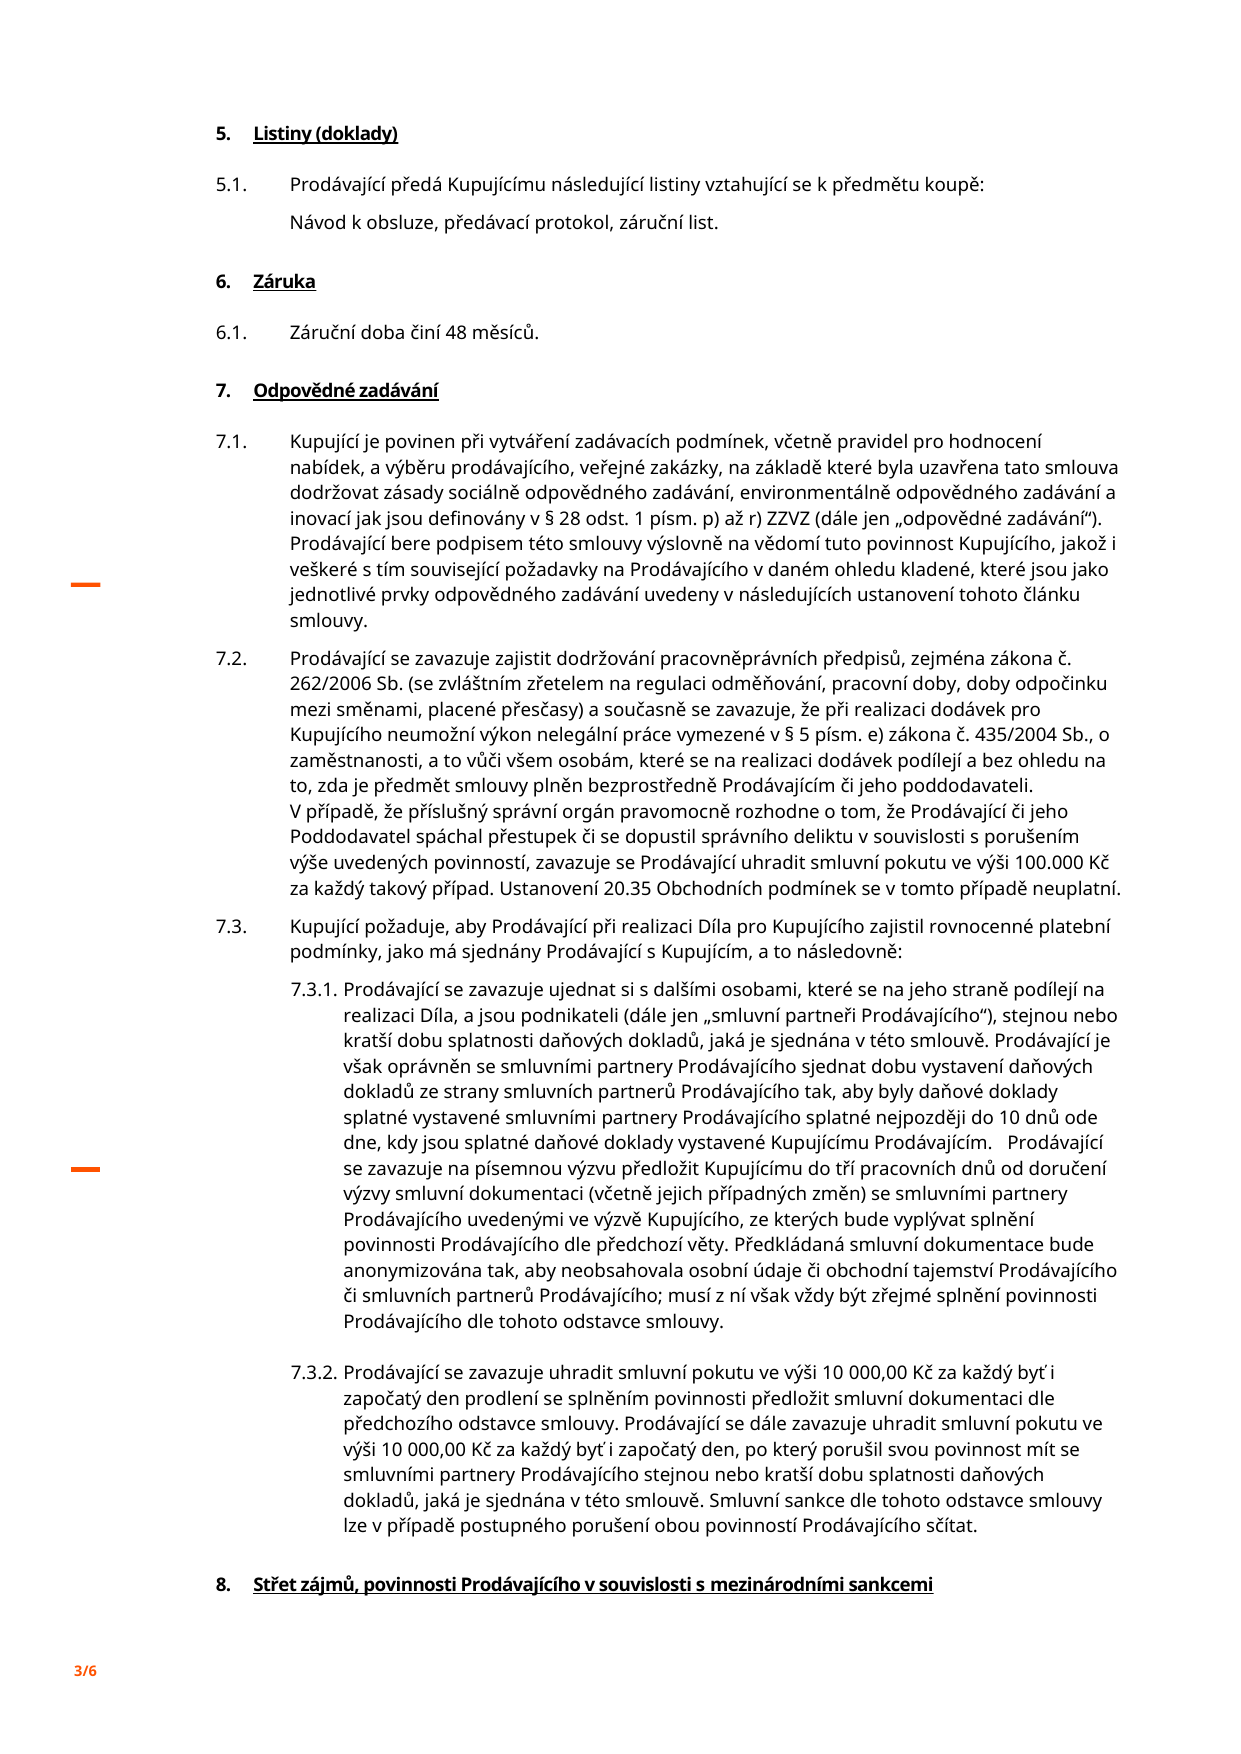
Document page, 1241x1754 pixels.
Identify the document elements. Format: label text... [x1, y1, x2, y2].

list Prodávající se zavazuje ujednat si s dalšími osobami, které se na jeho straně podílejí na realizaci Díla, a jsou podnikateli (dále jen „smluvní partneři Prodávajícího“), stejnou nebo kratší dobu splatnosti daňových dokladů, jaká je sjednána v této smlouvě. Prodávající je však oprávněn se smluvními partnery Prodávajícího sjednat dobu vystavení daňových dokladů ze strany smluvních partnerů Prodávajícího tak, aby byly daňové doklady splatné vystavené smluvními partnery Prodávajícího splatné nejpozději do 10 dnů ode dne, kdy jsou splatné daňové doklady vystavené Kupujícímu Prodávajícím. Prodávající se zavazuje na písemnou výzvu předložit Kupujícímu do tří pracovních dnů od doručení výzvy smluvní dokumentaci (včetně jejich případných změn) se smluvními partnery Prodávajícího uvedenými ve výzvě Kupujícího, ze kterých bude vyplývat splnění povinnosti Prodávajícího dle předchozí věty. Předkládaná smluvní dokumentace bude anonymizována tak, aby neobsahovala osobní údaje či obchodní tajemství Prodávajícího či smluvních partnerů Prodávajícího; musí z ní však vždy být zřejmé splnění povinnosti Prodávajícího dle tohoto odstavce smlouvy. [291, 976, 1122, 1334]
text Střet zájmů, povinnosti Prodávajícího v souvislosti s mezinárodními sankcemi [216, 1571, 1122, 1597]
text Listiny (doklady) [216, 121, 1122, 146]
list Prodávající se zavazuje zajistit dodržování pracovněprávních předpisů, zejména zákona č. 262/2006 Sb. (se zvláštním zřetelem na regulaci odměňování, pracovní doby, doby odpočinku mezi směnami, placené přesčasy) a současně se zavazuje, že při realizaci dodávek pro Kupujícího neumožní výkon nelegální práce vymezené v § 5 písm. e) zákona č. 435/2004 Sb., o zaměstnanosti, a to vůči všem osobám, které se na realizaci dodávek podílejí a bez ohledu na to, zda je předmět smlouvy plněn bezprostředně Prodávajícím či jeho poddodavateli. V případě, že příslušný správní orgán pravomocně rozhodne o tom, že Prodávající či jeho Poddodavatel spáchal přestupek či se dopustil správního deliktu v souvislosti s porušením výše uvedených povinností, zavazuje se Prodávající uhradit smluvní pokutu ve výši 100.000 Kč za každý takový případ. Ustanovení 20.35 Obchodních podmínek se v tomto případě neuplatní. [216, 645, 1122, 900]
text Odpovědné zadávání [216, 378, 1122, 403]
list Kupující požaduje, aby Prodávající při realizaci Díla pro Kupujícího zajistil rovnocenné platební podmínky, jako má sjednány Prodávající s Kupujícím, a to následovně: [216, 913, 1122, 964]
list Kupující je povinen při vytváření zadávacích podmínek, včetně pravidel pro hodnocení nabídek, a výběru prodávajícího, veřejné zakázky, na základě které byla uzavřena tato smlouva dodržovat zásady sociálně odpovědného zadávání, environmentálně odpovědného zadávání a inovací jak jsou definovány v § 28 odst. 1 písm. p) až r) ZZVZ (dále jen „odpovědné zadávání“). Prodávající bere podpisem této smlouvy výslovně na vědomí tuto povinnost Kupujícího, jakož i veškeré s tím související požadavky na Prodávajícího v daném ohledu kladené, které jsou jako jednotlivé prvky odpovědného zadávání uvedeny v následujících ustanovení tohoto článku smlouvy. [216, 428, 1122, 633]
list Prodávající se zavazuje uhradit smluvní pokutu ve výši 10 000,00 Kč za každý byť i započatý den prodlení se splněním povinnosti předložit smluvní dokumentaci dle předchozího odstavce smlouvy. Prodávající se dále zavazuje uhradit smluvní pokutu ve výši 10 000,00 Kč za každý byť i započatý den, po který porušil svou povinnost mít se smluvními partnery Prodávajícího stejnou nebo kratší dobu splatnosti daňových dokladů, jaká je sjednána v této smlouvě. Smluvní sankce dle tohoto odstavce smlouvy lze v případě postupného porušení obou povinností Prodávajícího sčítat. [291, 1359, 1122, 1538]
list Návod k obsluze, předávací protokol, záruční list. [253, 209, 1122, 235]
list Záruční doba činí 48 měsíců. [216, 319, 1122, 344]
text Záruka [216, 268, 1122, 294]
list Prodávající předá Kupujícímu následující listiny vztahující se k předmětu koupě: [216, 171, 1122, 197]
